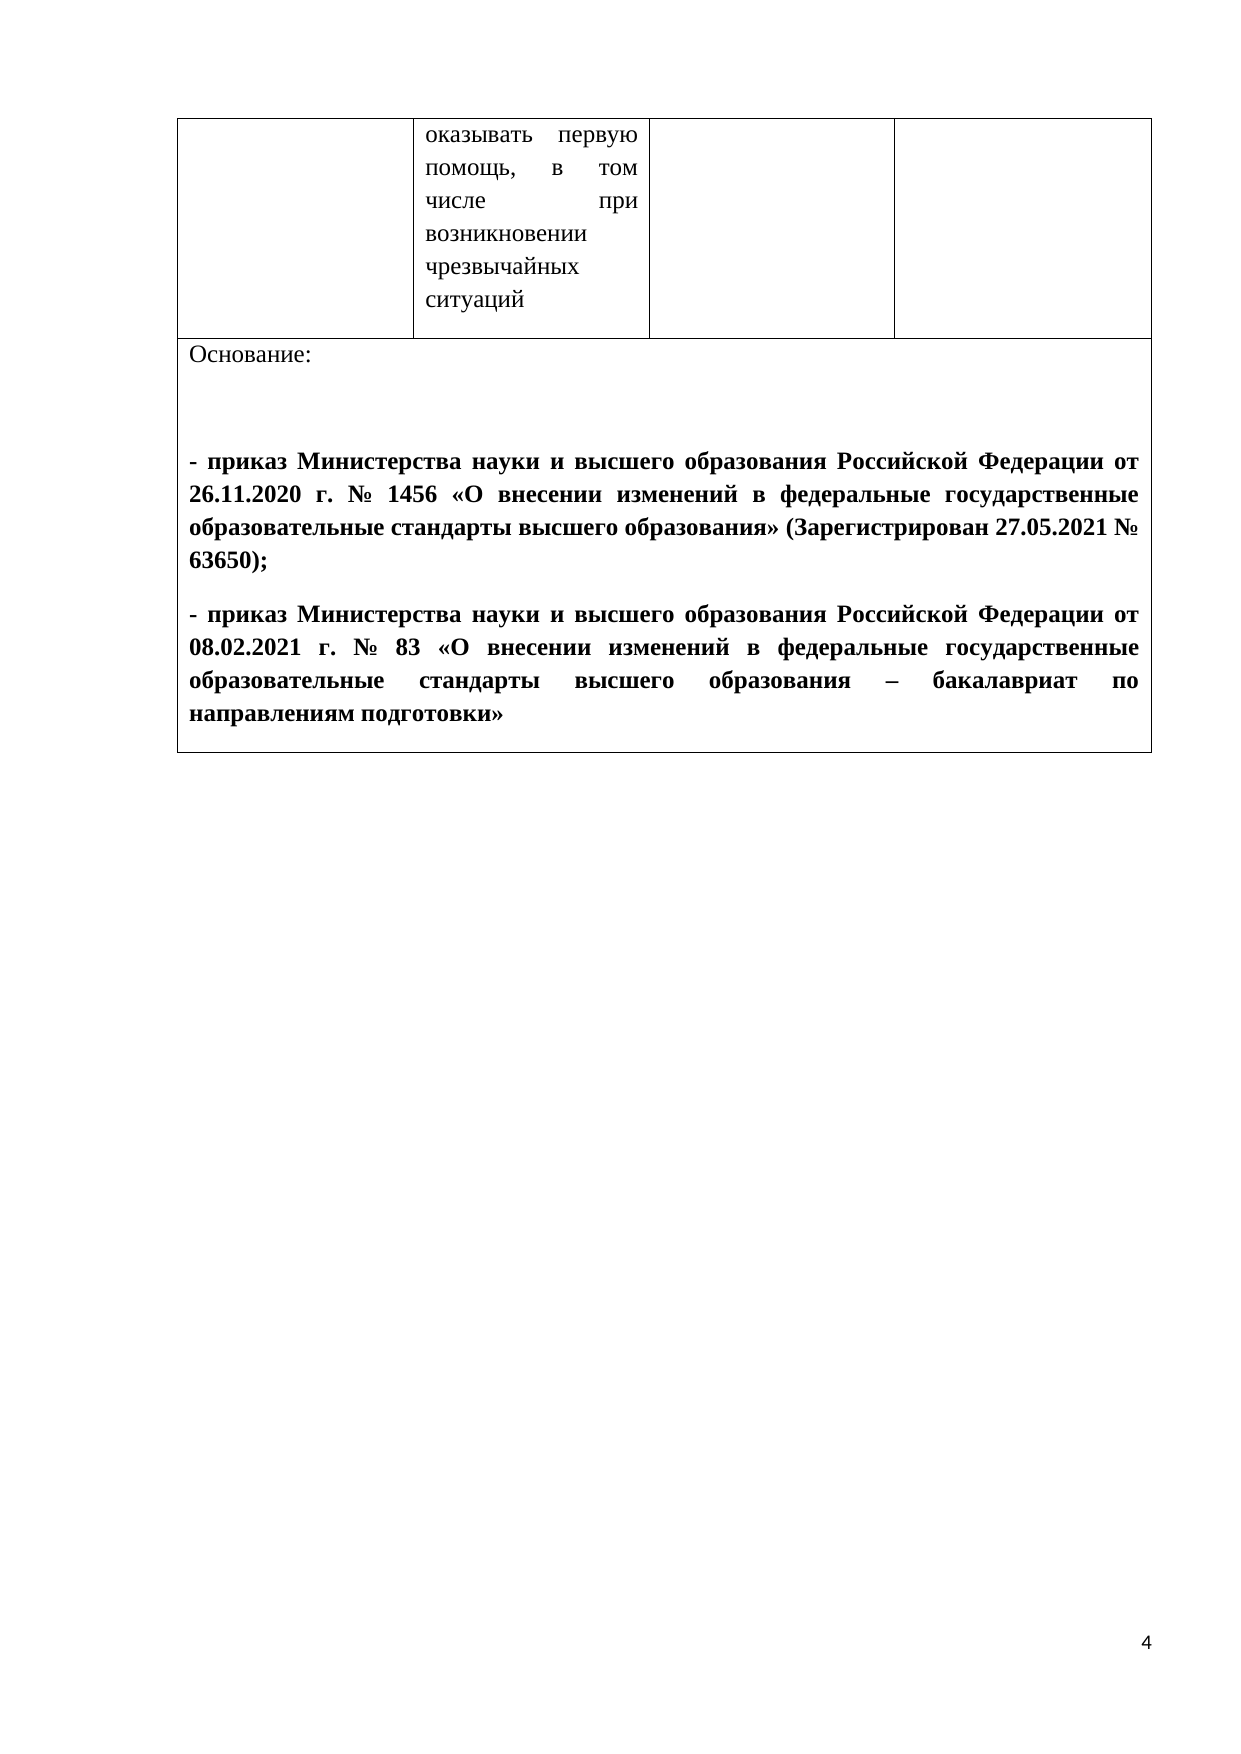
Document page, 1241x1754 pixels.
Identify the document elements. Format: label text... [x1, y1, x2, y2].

table_cell Основание: - приказ Министерства науки и высшего образования Российской Федерации от 26.11.2020 г. № 1456 «О внесении изменений в федеральные государственные образовательные стандарты высшего образования» (Зарегистрирован 27.05.2021 № 63650); - приказ Министерства науки и высшего образования Российской Федерации от 08.02.2021 г. № 83 «О внесении изменений в федеральные государственные образовательные стандарты высшего образования – бакалавриат по направлениям подготовки» [178, 339, 1151, 752]
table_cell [414, 119, 649, 338]
